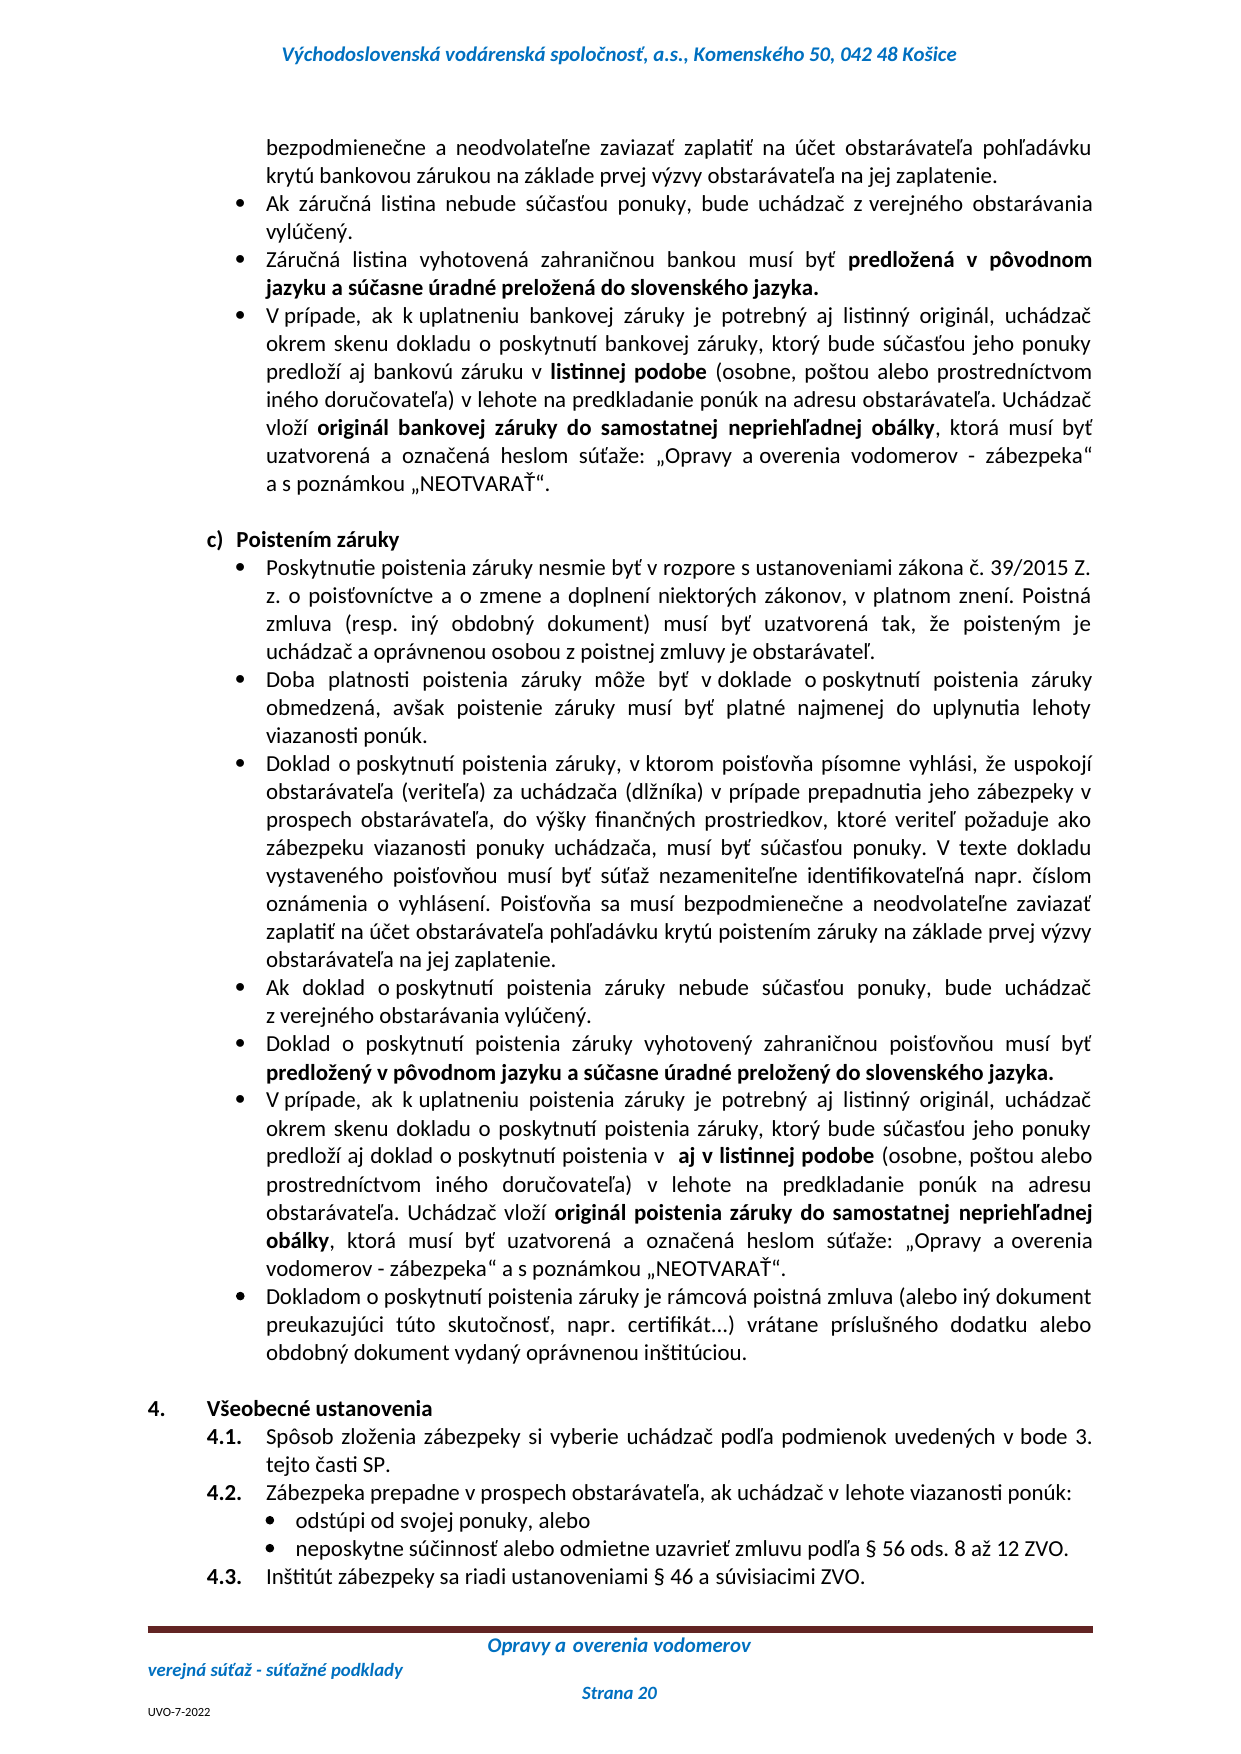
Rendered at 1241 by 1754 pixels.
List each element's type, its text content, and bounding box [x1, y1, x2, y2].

list Zábezpeka prepadne v prospech obstarávateľa, ak uchádzač v lehote viazanosti ponúk: [207, 1478, 1093, 1506]
list Poskytnutie poistenia záruky nesmie byť v rozpore s ustanoveniami zákona č. 39/2015 Z. z. o poisťovníctve a o zmene a doplnení niektorých zákonov, v platnom znení. Poistná zmluva (resp. iný obdobný dokument) musí byť uzatvorená tak, že poisteným je uchádzač a oprávnenou osobou z poistnej zmluvy je obstarávateľ. [236, 553, 1093, 665]
list Záručná listina vyhotovená zahraničnou bankou musí byť predložená v pôvodnom jazyku a súčasne úradné preložená do slovenského jazyka. [236, 245, 1093, 301]
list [236, 133, 1093, 189]
list Dokladom o poskytnutí poistenia záruky je rámcová poistná zmluva (alebo iný dokument preukazujúci túto skutočnosť, napr. certifikát...) vrátane príslušného dodatku alebo obdobný dokument vydaný oprávnenou inštitúciou. [236, 1282, 1093, 1366]
list neposkytne súčinnosť alebo odmietne uzavrieť zmluvu podľa § 56 ods. 8 až 12 ZVO. [266, 1534, 1093, 1562]
list Doklad o poskytnutí poistenia záruky vyhotovený zahraničnou poisťovňou musí byť predložený v pôvodnom jazyku a súčasne úradné preložený do slovenského jazyka. [236, 1029, 1093, 1086]
list odstúpi od svojej ponuky, alebo [266, 1506, 1093, 1534]
list Doklad o poskytnutí poistenia záruky, v ktorom poisťovňa písomne vyhlási, že uspokojí obstarávateľa (veriteľa) za uchádzača (dlžníka) v prípade prepadnutia jeho zábezpeky v prospech obstarávateľa, do výšky finančných prostriedkov, ktoré veriteľ požaduje ako zábezpeku viazanosti ponuky uchádzača, musí byť súčasťou ponuky. V texte dokladu vystaveného poisťovňou musí byť súťaž nezameniteľne identifikovateľná napr. číslom oznámenia o vyhlásení. Poisťovňa sa musí bezpodmienečne a neodvolateľne zaviazať zaplatiť na účet obstarávateľa pohľadávku krytú poistením záruky na základe prvej výzvy obstarávateľa na jej zaplatenie. [236, 749, 1093, 973]
list Všeobecné ustanovenia [148, 1394, 1093, 1422]
list Doba platnosti poistenia záruky môže byť v doklade o poskytnutí poistenia záruky obmedzená, avšak poistenie záruky musí byť platné najmenej do uplynutia lehoty viazanosti ponúk. [236, 665, 1093, 749]
list Poistením záruky [207, 525, 1093, 553]
list Ak doklad o poskytnutí poistenia záruky nebude súčasťou ponuky, bude uchádzač z verejného obstarávania vylúčený. [236, 973, 1093, 1029]
list Inštitút zábezpeky sa riadi ustanoveniami § 46 a súvisiacimi ZVO. [207, 1562, 1093, 1590]
list V prípade, ak k uplatneniu poistenia záruky je potrebný aj listinný originál, uchádzač okrem skenu dokladu o poskytnutí poistenia záruky, ktorý bude súčasťou jeho ponuky predloží aj doklad o poskytnutí poistenia v aj v listinnej podobe (osobne, poštou alebo prostredníctvom iného doručovateľa) v lehote na predkladanie ponúk na adresu obstarávateľa. Uchádzač vloží originál poistenia záruky do samostatnej nepriehľadnej obálky, ktorá musí byť uzatvorená a označená heslom súťaže: „Opravy a overenia vodomerov - zábezpeka“ a s poznámkou „NEOTVARAŤ“. [236, 1086, 1093, 1282]
list Ak záručná listina nebude súčasťou ponuky, bude uchádzač z verejného obstarávania vylúčený. [236, 189, 1093, 245]
list V prípade, ak k uplatneniu bankovej záruky je potrebný aj listinný originál, uchádzač okrem skenu dokladu o poskytnutí bankovej záruky, ktorý bude súčasťou jeho ponuky predloží aj bankovú záruku v listinnej podobe (osobne, poštou alebo prostredníctvom iného doručovateľa) v lehote na predkladanie ponúk na adresu obstarávateľa. Uchádzač vloží originál bankovej záruky do samostatnej nepriehľadnej obálky, ktorá musí byť uzatvorená a označená heslom súťaže: „Opravy a overenia vodomerov - zábezpeka“ a s poznámkou „NEOTVARAŤ“. [236, 301, 1093, 497]
list Spôsob zloženia zábezpeky si vyberie uchádzač podľa podmienok uvedených v bode 3. tejto časti SP. [207, 1422, 1093, 1478]
